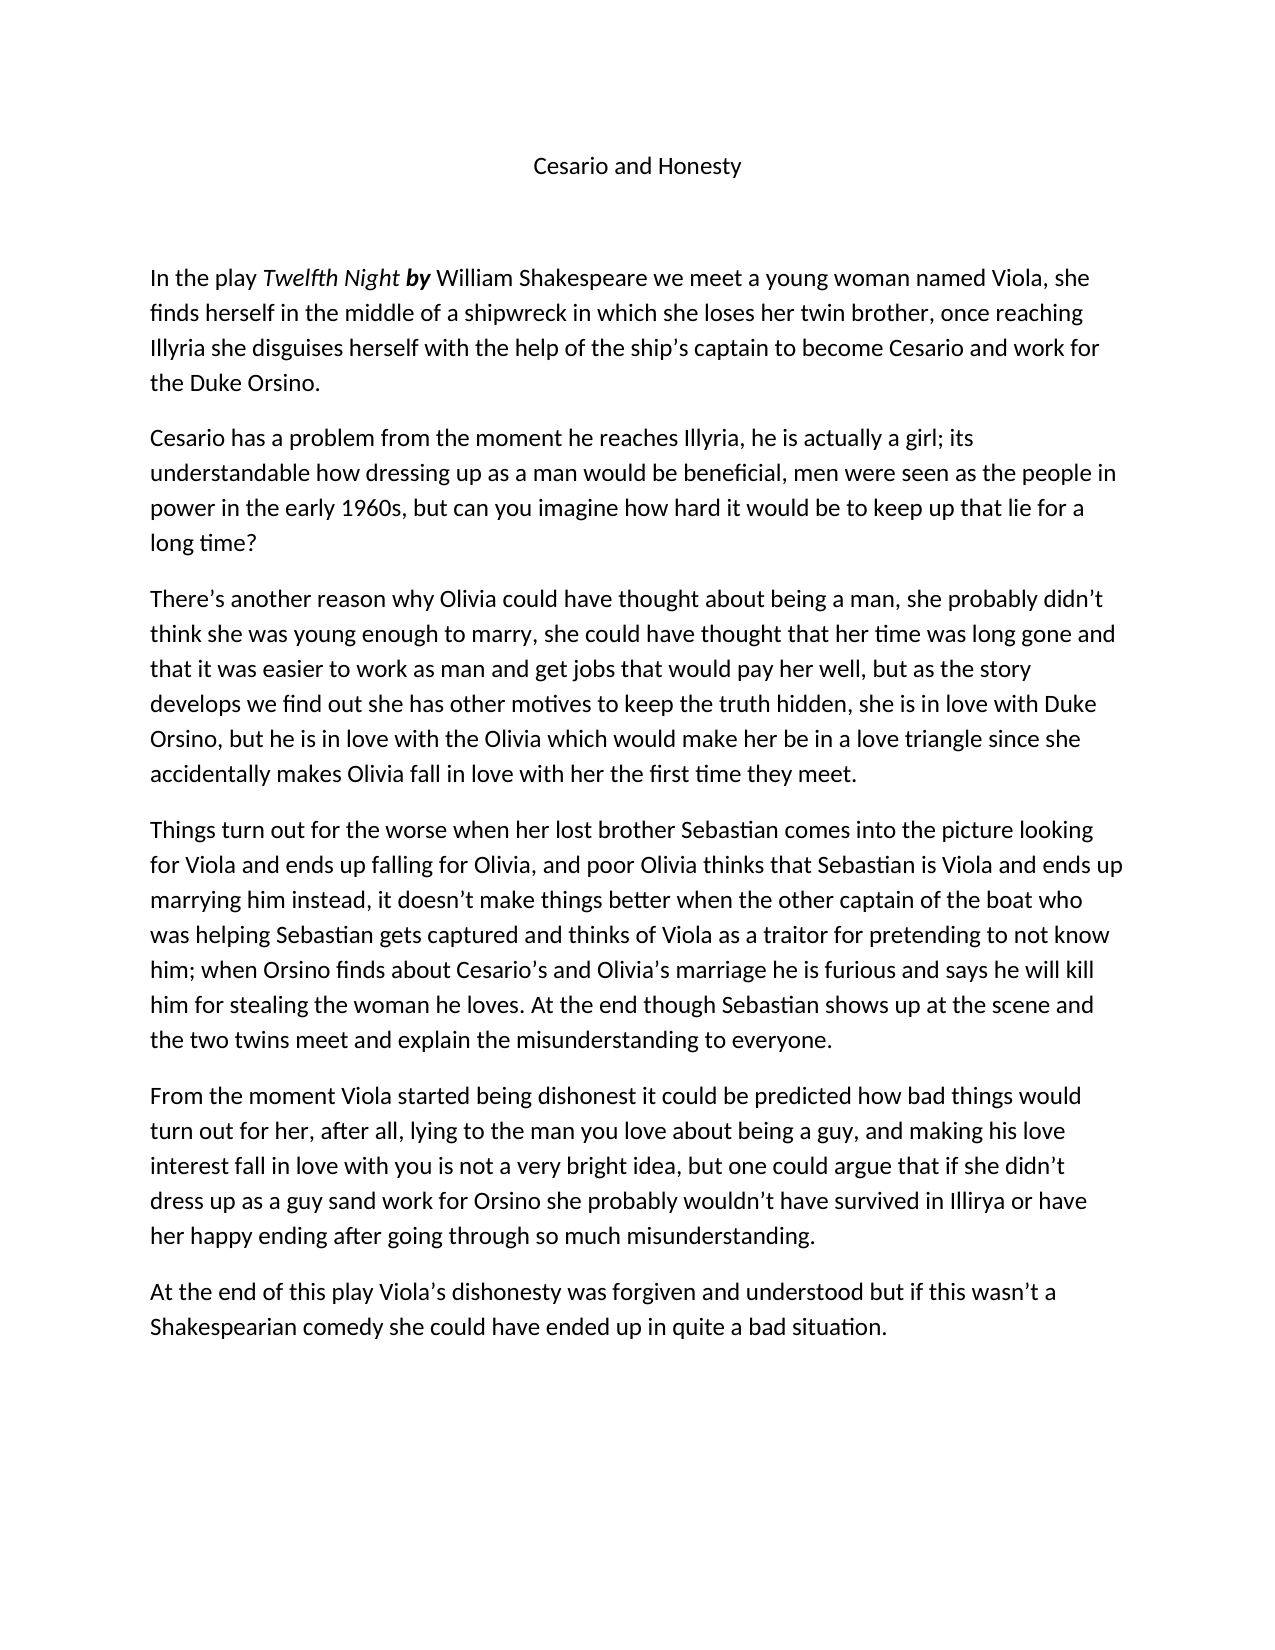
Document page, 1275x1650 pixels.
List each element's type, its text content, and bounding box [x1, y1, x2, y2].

text In the play Twelfth Night by William Shakespeare we meet a young woman named Viola, she finds herself in the middle of a shipwreck in which she loses her twin brother, once reaching Illyria she disguises herself with the help of the ship’s captain to become Cesario and work for the Duke Orsino. [150, 262, 1125, 397]
text There’s another reason why Olivia could have thought about being a man, she probably didn’t think she was young enough to marry, she could have thought that her time was long gone and that it was easier to work as man and get jobs that would pay her well, but as the story develops we find out she has other motives to keep the truth hidden, she is in love with Duke Orsino, but he is in love with the Olivia which would make her be in a love triangle since she accidentally makes Olivia fall in love with her the first time they meet. [150, 583, 1125, 789]
text From the moment Viola started being dishonest it could be predicted how bad things would turn out for her, after all, lying to the man you love about being a guy, and making his love interest fall in love with you is not a very bright idea, but one could argue that if she didn’t dress up as a guy sand work for Orsino she probably wouldn’t have survived in Illirya or have her happy ending after going through so much misunderstanding. [150, 1080, 1125, 1251]
text Cesario has a problem from the moment he reaches Illyria, he is actually a girl; its understandable how dressing up as a man would be beneficial, men were seen as the people in power in the early 1960s, but can you imagine how hard it would be to keep up that lie for a long time? [150, 422, 1125, 558]
text Things turn out for the worse when her lost brother Sebastian comes into the picture looking for Viola and ends up falling for Olivia, and poor Olivia thinks that Sebastian is Viola and ends up marrying him instead, it doesn’t make things better when the other captain of the boat who was helping Sebastian gets captured and thinks of Viola as a traitor for pretending to not know him; when Orsino finds about Cesario’s and Olivia’s marriage he is furious and says he will kill him for stealing the woman he loves. At the end though Sebastian shows up at the scene and the two twins meet and explain the misunderstanding to everyone. [150, 814, 1125, 1055]
text At the end of this play Viola’s dishonesty was forgiven and understood but if this wasn’t a Shakespearian comedy she could have ended up in quite a bad situation. [150, 1276, 1125, 1341]
text Cesario and Honesty [150, 150, 1125, 181]
